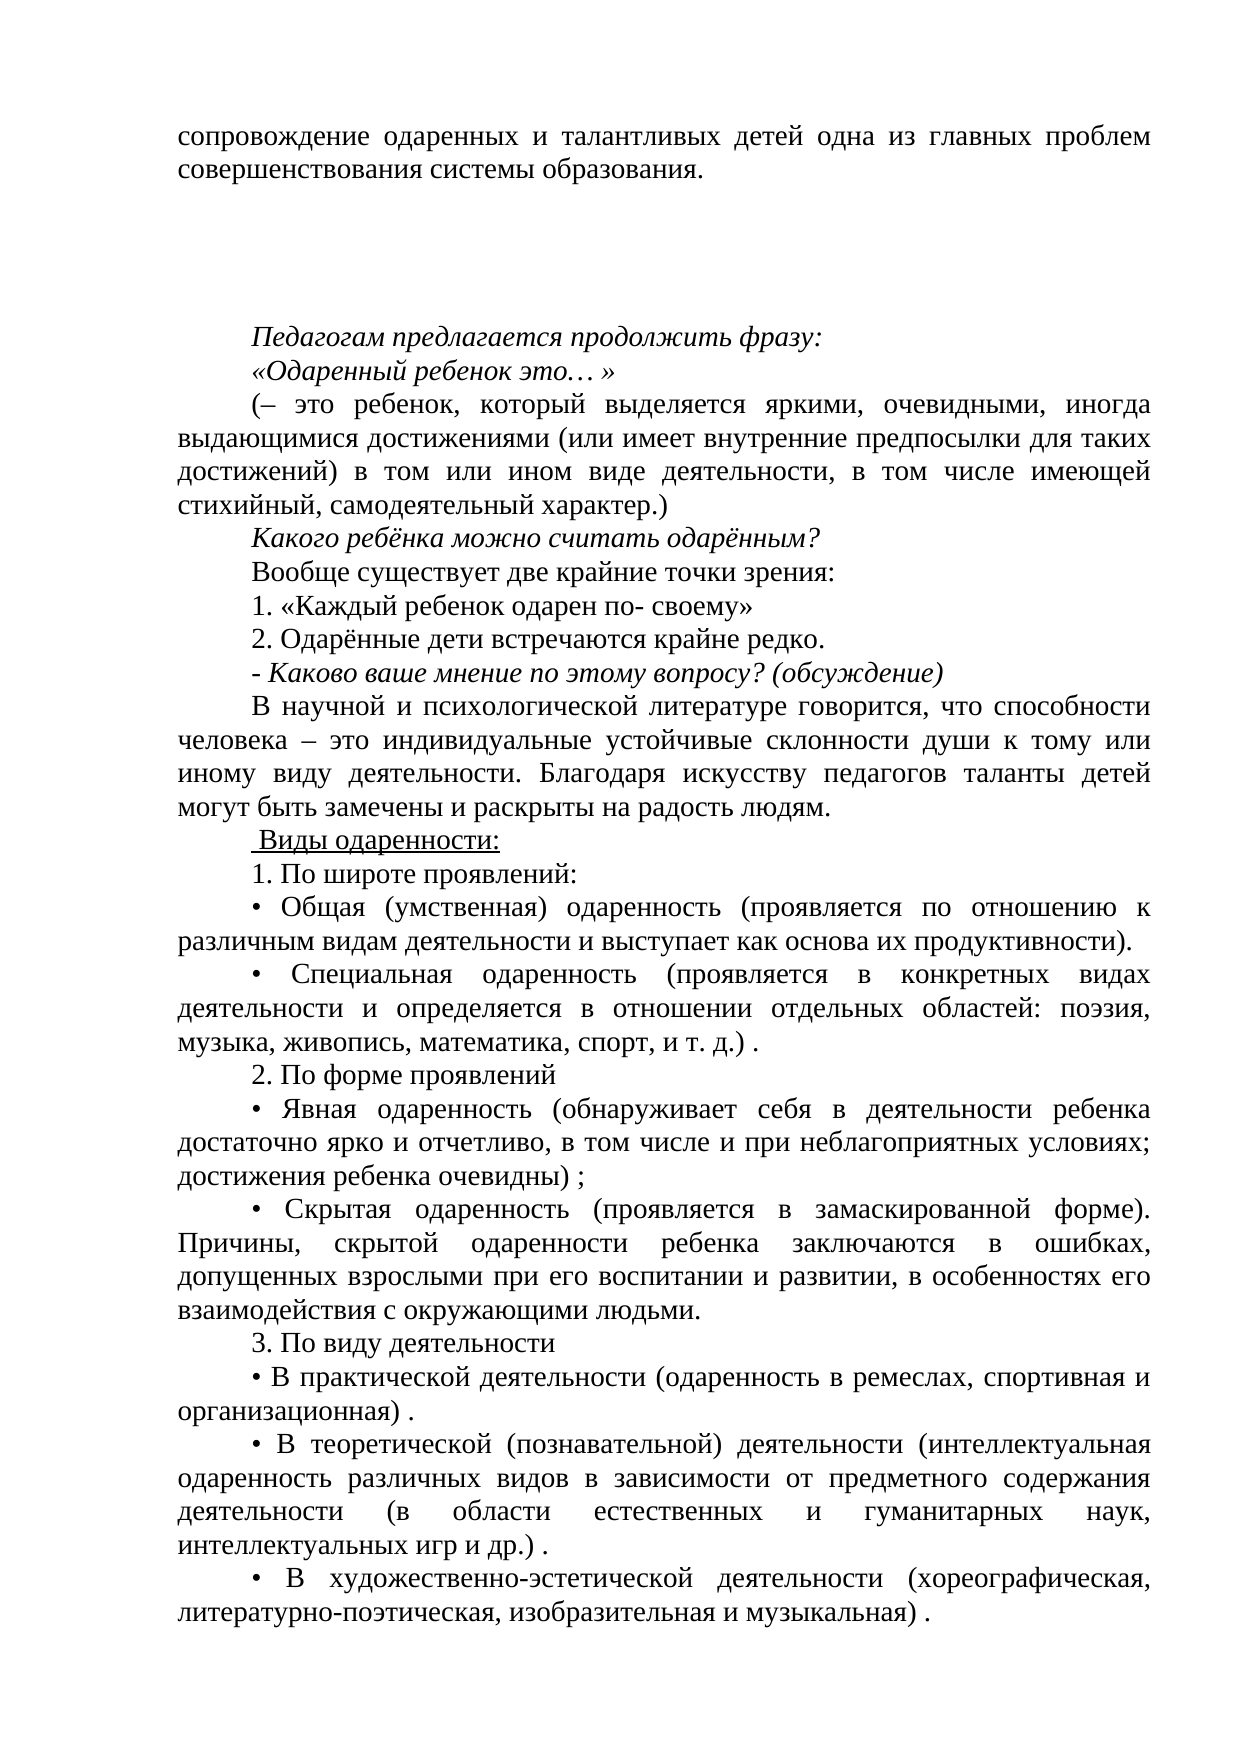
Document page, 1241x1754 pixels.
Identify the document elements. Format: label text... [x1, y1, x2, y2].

text - Каково ваше мнение по этому вопросу? (обсуждение) [177, 655, 1152, 688]
text «Одаренный ребенок это… » [177, 353, 1152, 386]
text • Специальная одаренность (проявляется в конкретных видах деятельности и определяется в отношении отдельных областей: поэзия, музыка, живопись, математика, спорт, и т. д.) . [177, 957, 1152, 1057]
text 3. По виду деятельности [177, 1326, 1152, 1359]
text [177, 118, 1152, 185]
text (– это ребенок, который выделяется яркими, очевидными, иногда выдающимися достижениями (или имеет внутренние предпосылки для таких достижений) в том или ином виде деятельности, в том числе имеющей стихийный, самодеятельный характер.) [177, 386, 1152, 521]
text В научной и психологической литературе говорится, что способности человека – это индивидуальные устойчивые склонности души к тому или иному виду деятельности. Благодаря искусству педагогов таланты детей могут быть замечены и раскрыты на радость людям. [177, 688, 1152, 822]
text • В теоретической (познавательной) деятельности (интеллектуальная одаренность различных видов в зависимости от предметного содержания деятельности (в области естественных и гуманитарных наук, интеллектуальных игр и др.) . [177, 1426, 1152, 1560]
text Педагогам предлагается продолжить фразу: [177, 319, 1152, 353]
text • В практической деятельности (одаренность в ремеслах, спортивная и организационная) . [177, 1359, 1152, 1426]
text 2. Одарённые дети встречаются крайне редко. [177, 621, 1152, 655]
text 1. По широте проявлений: [177, 856, 1152, 889]
text • Общая (умственная) одаренность (проявляется по отношению к различным видам деятельности и выступает как основа их продуктивности). [177, 889, 1152, 957]
text Какого ребёнка можно считать одарённым? [177, 521, 1152, 554]
text Вообще существует две крайние точки зрения: [177, 554, 1152, 588]
text 1. «Каждый ребенок одарен по- своему» [177, 588, 1152, 621]
text 2. По форме проявлений [177, 1057, 1152, 1091]
text Виды одаренности: [177, 822, 1152, 856]
text • Скрытая одаренность (проявляется в замаскированной форме). Причины, скрытой одаренности ребенка заключаются в ошибках, допущенных взрослыми при его воспитании и развитии, в особенностях его взаимодействия с окружающими людьми. [177, 1191, 1152, 1326]
text • Явная одаренность (обнаруживает себя в деятельности ребенка достаточно ярко и отчетливо, в том числе и при неблагоприятных условиях; достижения ребенка очевидны) ; [177, 1091, 1152, 1191]
text • В художественно-эстетической деятельности (хореографическая, литературно-поэтическая, изобразительная и музыкальная) . [177, 1560, 1152, 1627]
